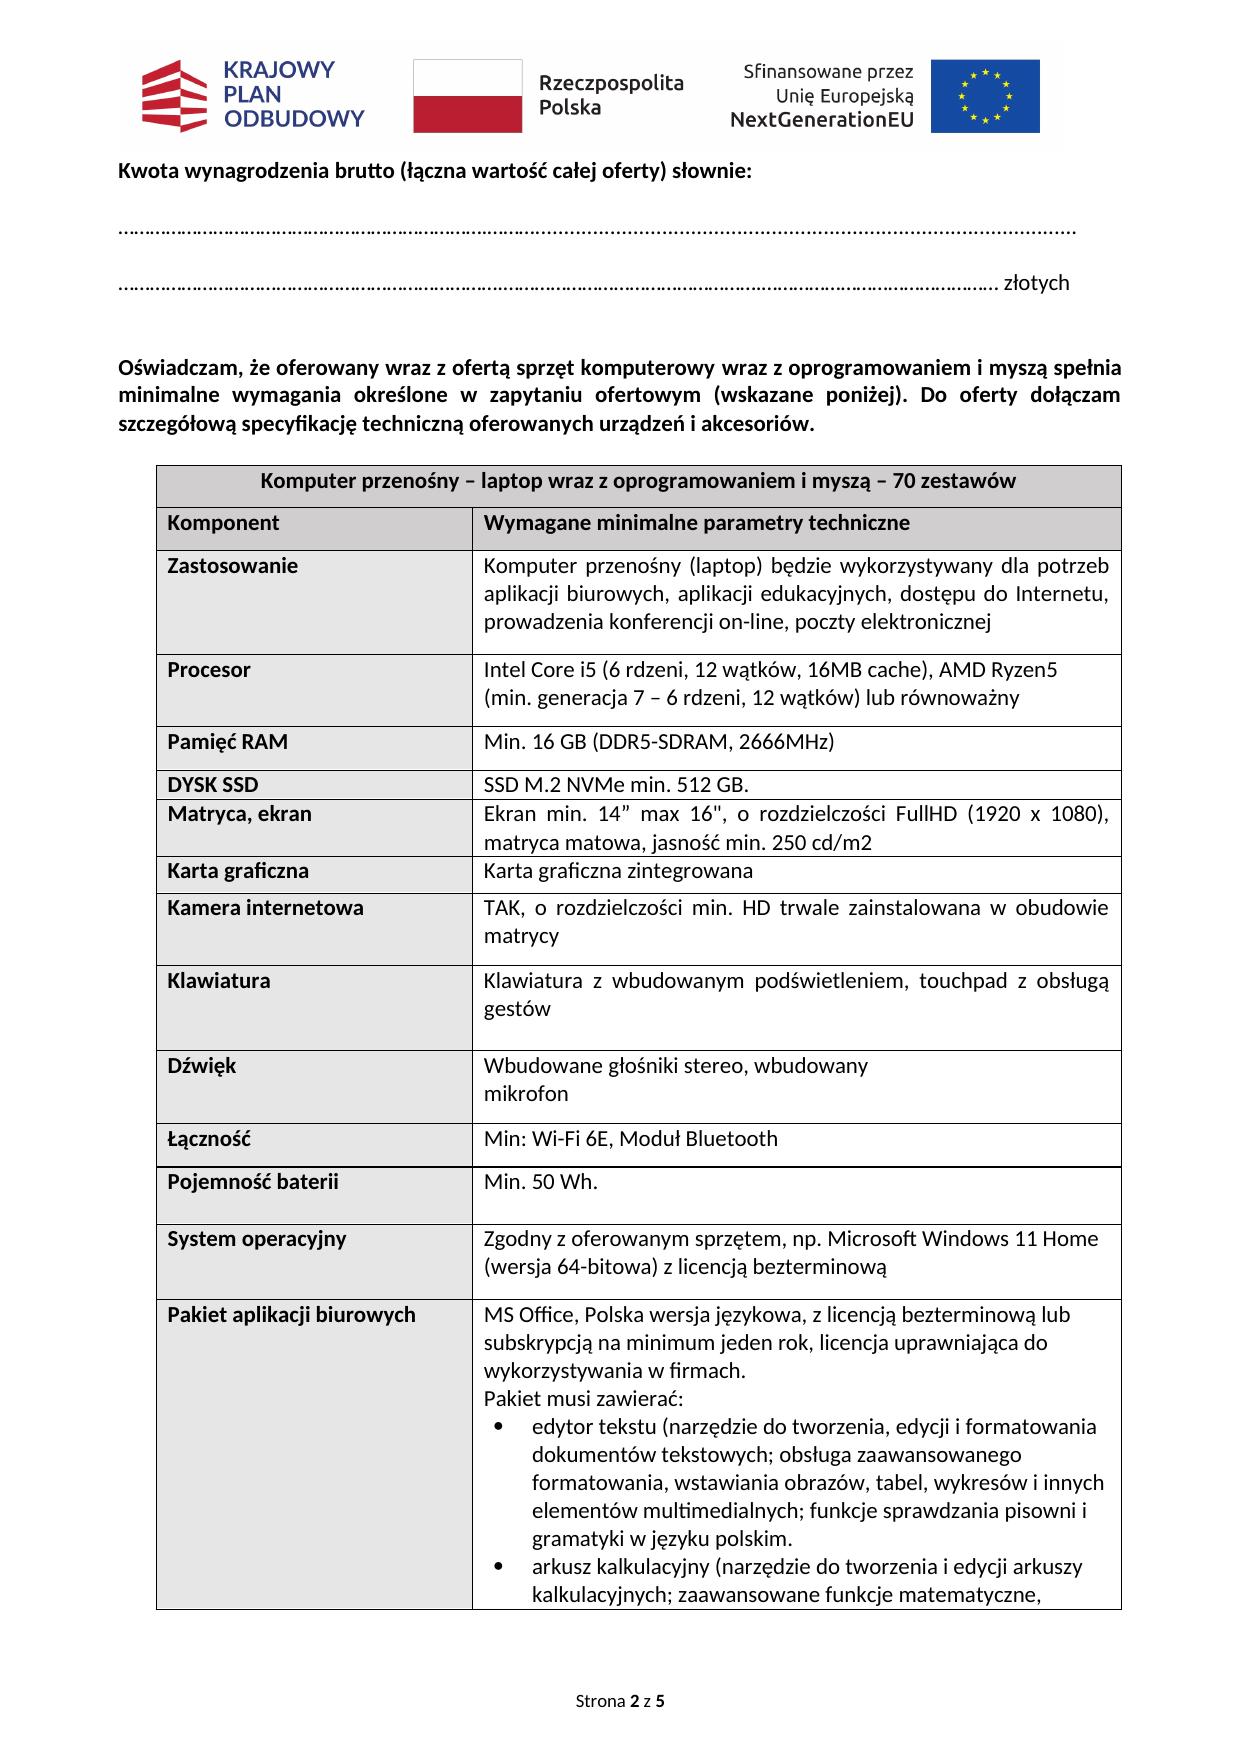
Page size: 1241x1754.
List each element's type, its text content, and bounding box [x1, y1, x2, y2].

table_cell Łączność [157, 1124, 472, 1166]
table_cell Klawiatura [157, 966, 472, 1050]
table_cell Ekran min. 14” max 16", o rozdzielczości FullHD (1920 x 1080), matryca matowa, jasność min. 250 cd/m2 [473, 800, 1121, 856]
picture [118, 35, 1064, 157]
table_cell System operacyjny [157, 1225, 472, 1299]
table_cell Min. 16 GB (DDR5-SDRAM, 2666MHz) [473, 727, 1121, 769]
table_cell Komputer przenośny (laptop) będzie wykorzystywany dla potrzeb aplikacji biurowych, aplikacji edukacyjnych, dostępu do Internetu, prowadzenia konferencji on-line, poczty elektronicznej [473, 551, 1121, 654]
table_cell Pamięć RAM [157, 727, 472, 769]
text Kwota wynagrodzenia brutto (łączna wartość całej oferty) słownie: [118, 156, 1122, 184]
table_cell Dźwięk [157, 1051, 472, 1123]
table_cell Min: Wi-Fi 6E, Moduł Bluetooth [473, 1124, 1121, 1166]
table_cell Karta graficzna [157, 857, 472, 892]
table_cell Matryca, ekran [157, 800, 472, 856]
text Oświadczam, że oferowany wraz z ofertą sprzęt komputerowy wraz z oprogramowaniem i myszą spełnia minimalne wymagania określone w zapytaniu ofertowym (wskazane poniżej). Do oferty dołączam szczegółową specyfikację techniczną oferowanych urządzeń i akcesoriów. [118, 353, 1122, 437]
table_cell Zgodny z oferowanym sprzętem, np. Microsoft Windows 11 Home (wersja 64-bitowa) z licencją bezterminową [473, 1225, 1121, 1299]
text …………………………………………………………….……….............................................................................................. [118, 212, 1122, 241]
table_cell Procesor [157, 655, 472, 726]
table_cell Karta graficzna zintegrowana [473, 857, 1121, 892]
table_cell Zastosowanie [157, 551, 472, 654]
table_cell Komponent [157, 508, 472, 550]
table_cell Wbudowane głośniki stereo, wbudowany mikrofon [473, 1051, 1121, 1123]
table_cell Klawiatura z wbudowanym podświetleniem, touchpad z obsługą gestów [473, 966, 1121, 1050]
table_cell Intel Core i5 (6 rdzeni, 12 wątków, 16MB cache), AMD Ryzen5 (min. generacja 7 – 6 rdzeni, 12 wątków) lub równoważny [473, 655, 1121, 726]
table_cell Wymagane minimalne parametry techniczne [473, 508, 1121, 550]
text ……………………………………………………………….………………………………………….……………………………………… złotych [118, 268, 1122, 297]
table_cell Pojemność baterii [157, 1168, 472, 1223]
table_cell TAK, o rozdzielczości min. HD trwale zainstalowana w obudowie matrycy [473, 894, 1121, 965]
table_cell Kamera internetowa [157, 894, 472, 965]
table_header Komputer przenośny – laptop wraz z oprogramowaniem i myszą – 70 zestawów [157, 466, 1121, 507]
table_cell Min. 50 Wh. [473, 1168, 1121, 1223]
table_cell Pakiet aplikacji biurowych [157, 1300, 472, 1608]
table_cell SSD M.2 NVMe min. 512 GB. [473, 771, 1121, 798]
table_cell DYSK SSD [157, 771, 472, 798]
